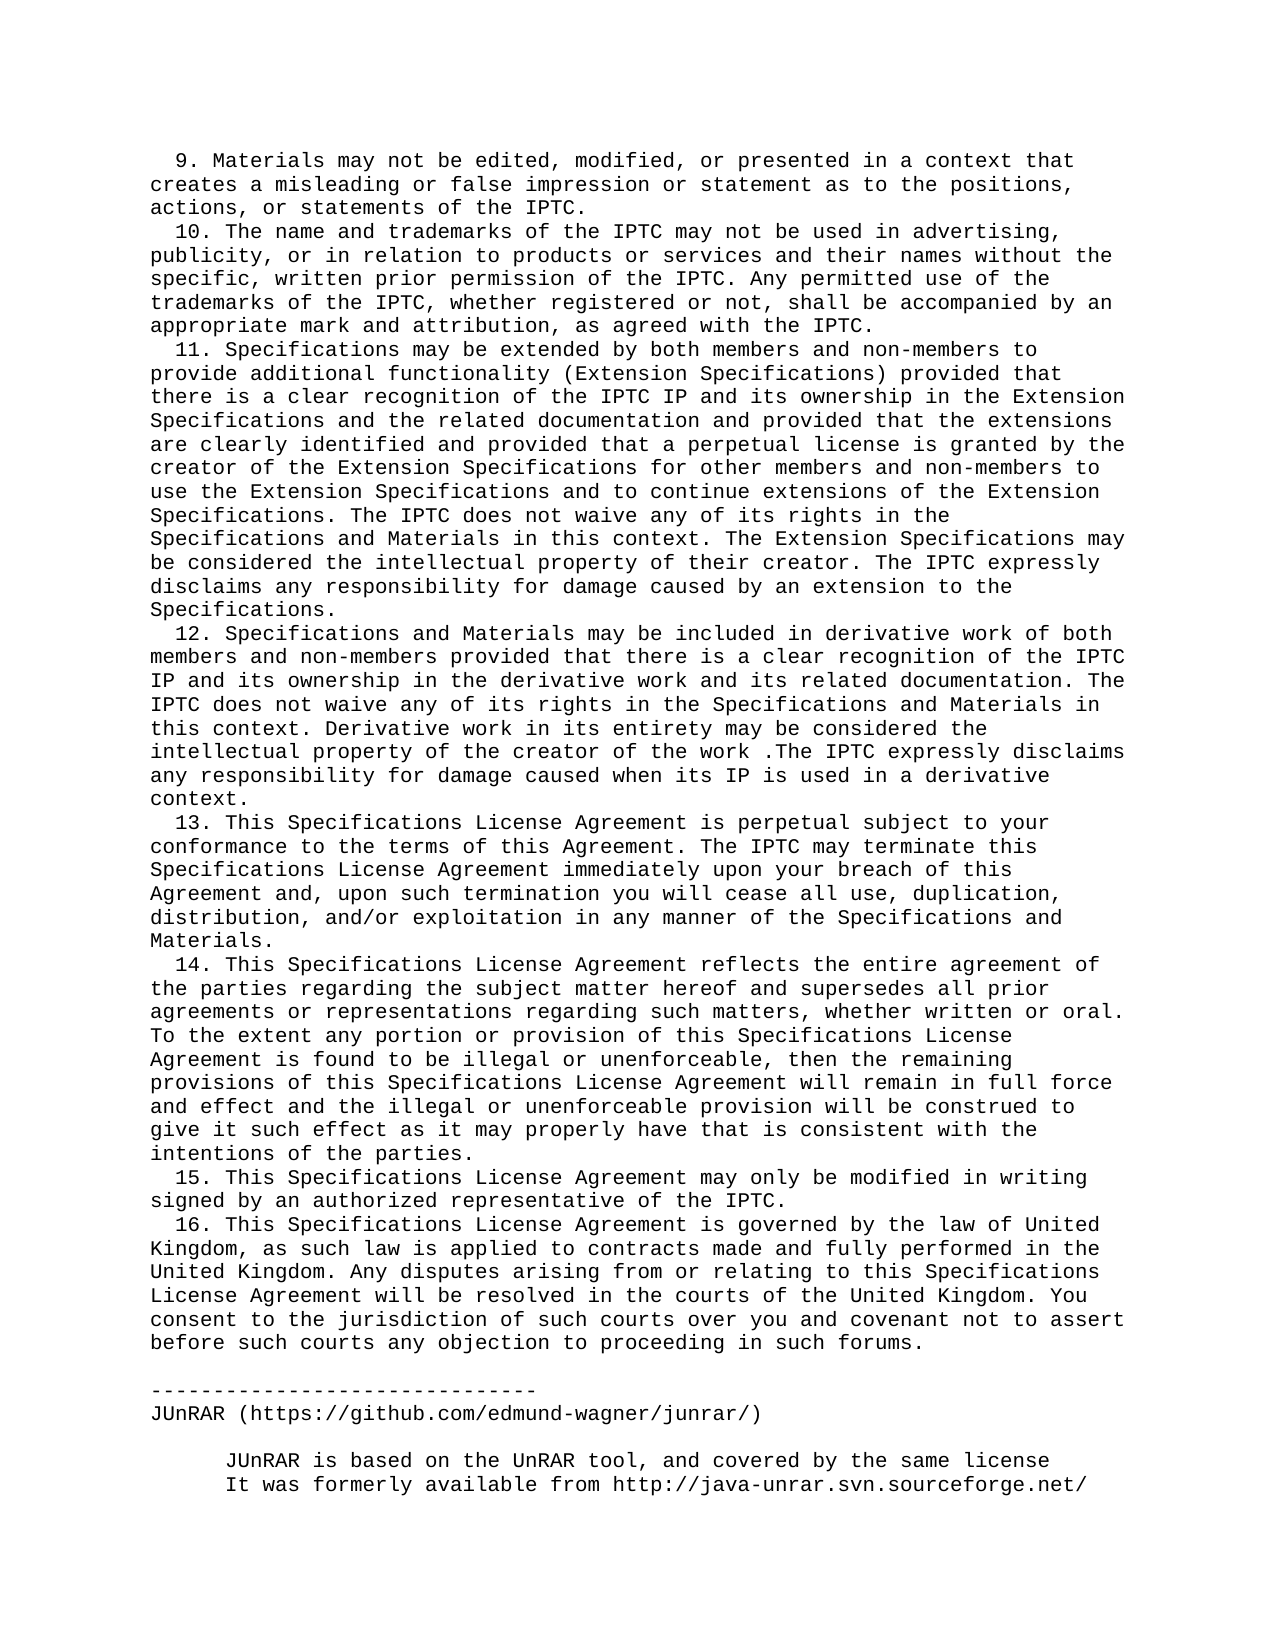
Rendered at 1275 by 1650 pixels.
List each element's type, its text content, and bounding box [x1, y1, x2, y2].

text 15. This Specifications License Agreement may only be modified in writing signed by an authorized representative of the IPTC. [150, 1167, 1125, 1214]
text 14. This Specifications License Agreement reflects the entire agreement of the parties regarding the subject matter hereof and supersedes all prior agreements or representations regarding such matters, whether written or oral. To the extent any portion or provision of this Specifications License Agreement is found to be illegal or unenforceable, then the remaining provisions of this Specifications License Agreement will remain in full force and effect and the illegal or unenforceable provision will be construed to give it such effect as it may properly have that is consistent with the intentions of the parties. [150, 954, 1125, 1167]
text 16. This Specifications License Agreement is governed by the law of United Kingdom, as such law is applied to contracts made and fully performed in the United Kingdom. Any disputes arising from or relating to this Specifications License Agreement will be resolved in the courts of the United Kingdom. You consent to the jurisdiction of such courts over you and covenant not to assert before such courts any objection to proceeding in such forums. [150, 1214, 1125, 1356]
text JUnRAR is based on the UnRAR tool, and covered by the same license [150, 1451, 1125, 1474]
text 11. Specifications may be extended by both members and non-members to provide additional functionality (Extension Specifications) provided that there is a clear recognition of the IPTC IP and its ownership in the Extension Specifications and the related documentation and provided that the extensions are clearly identified and provided that a perpetual license is granted by the creator of the Extension Specifications for other members and non-members to use the Extension Specifications and to continue extensions of the Extension Specifications. The IPTC does not waive any of its rights in the Specifications and Materials in this context. The Extension Specifications may be considered the intellectual property of their creator. The IPTC expressly disclaims any responsibility for damage caused by an extension to the Specifications. [150, 339, 1125, 623]
text It was formerly available from http://java-unrar.svn.sourceforge.net/ [150, 1474, 1125, 1498]
text 10. The name and trademarks of the IPTC may not be used in advertising, publicity, or in relation to products or services and their names without the specific, written prior permission of the IPTC. Any permitted use of the trademarks of the IPTC, whether registered or not, shall be accompanied by an appropriate mark and attribution, as agreed with the IPTC. [150, 221, 1125, 339]
text JUnRAR (https://github.com/edmund-wagner/junrar/) [150, 1403, 1125, 1427]
text ------------------------------- [150, 1379, 1125, 1403]
text 12. Specifications and Materials may be included in derivative work of both members and non-members provided that there is a clear recognition of the IPTC IP and its ownership in the derivative work and its related documentation. The IPTC does not waive any of its rights in the Specifications and Materials in this context. Derivative work in its entirety may be considered the intellectual property of the creator of the work .The IPTC expressly disclaims any responsibility for damage caused when its IP is used in a derivative context. [150, 623, 1125, 812]
text 13. This Specifications License Agreement is perpetual subject to your conformance to the terms of this Agreement. The IPTC may terminate this Specifications License Agreement immediately upon your breach of this Agreement and, upon such termination you will cease all use, duplication, distribution, and/or exploitation in any manner of the Specifications and Materials. [150, 812, 1125, 954]
text 9. Materials may not be edited, modified, or presented in a context that creates a misleading or false impression or statement as to the positions, actions, or statements of the IPTC. [150, 150, 1125, 221]
